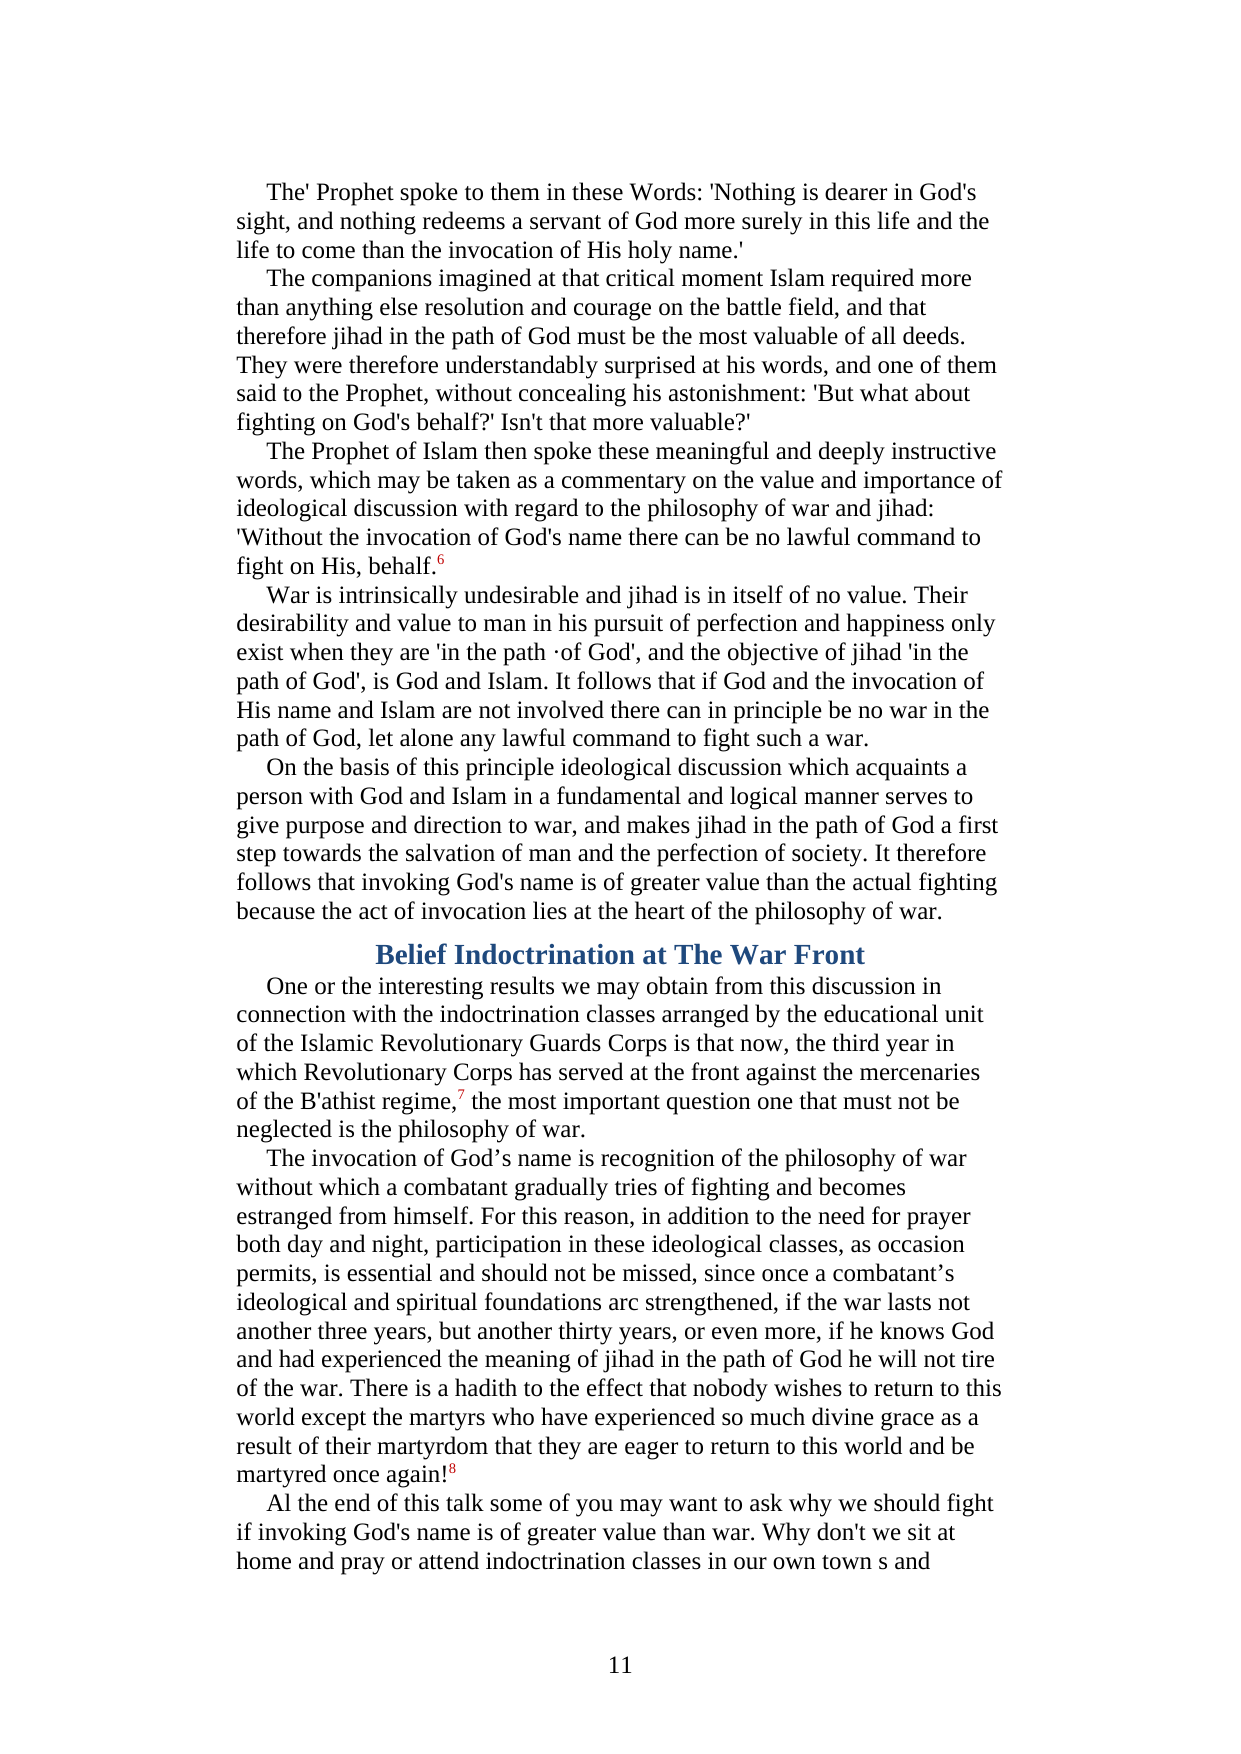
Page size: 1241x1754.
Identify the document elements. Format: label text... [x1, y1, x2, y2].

text One or the interesting results we may obtain from this discussion in connection with the indoctrination classes arranged by the educational unit of the Islamic Revolutionary Guards Corps is that now, the third year in which Revolutionary Corps has served at the front against the mercenaries of the B'athist regime,7 the most important question one that must not be neglected is the philosophy of war. [236, 971, 1004, 1143]
text On the basis of this principle ideological discussion which acquaints a person with God and Islam in a fundamental and logical manner serves to give purpose and direction to war, and makes jihad in the path of God a first step towards the salvation of man and the perfection of society. It therefore follows that invoking God's name is of greater value than the actual fighting because the act of invocation lies at the heart of the philosophy of war. [236, 752, 1004, 925]
text The' Prophet spoke to them in these Words: 'Nothing is dearer in God's sight, and nothing redeems a servant of God more surely in this life and the life to come than the invocation of His holy name.' [236, 177, 1004, 263]
text The companions imagined at that critical moment Islam required more than anything else resolution and courage on the battle field, and that therefore jihad in the path of God must be the most valuable of all deeds. They were therefore understandably surprised at his words, and one of them said to the Prophet, without concealing his astonishment: 'But what about fighting on God's behalf?' Isn't that more valuable?' [236, 263, 1004, 436]
text The invocation of God’s name is recognition of the philosophy of war without which a combatant gradually tries of fighting and becomes estranged from himself. For this reason, in addition to the need for prayer both day and night, participation in these ideological classes, as occasion permits, is essential and should not be missed, since once a combatant’s ideological and spiritual foundations arc strengthened, if the war lasts not another three years, but another thirty years, or even more, if he knows God and had experienced the meaning of jihad in the path of God he will not tire of the war. There is a hadith to the effect that nobody wishes to return to this world except the martyrs who have experienced so much divine grace as a result of their martyrdom that they are eager to return to this world and be martyred once again!8 [236, 1143, 1004, 1488]
subtitle Belief Indoctrination at The War Front [236, 937, 1004, 971]
text The Prophet of Islam then spoke these meaningful and deeply instructive words, which may be taken as a commentary on the value and importance of ideological discussion with regard to the philosophy of war and jihad: 'Without the invocation of God's name there can be no lawful command to fight on His, behalf.6 [236, 436, 1004, 580]
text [236, 1488, 1004, 1574]
text War is intrinsically undesirable and jihad is in itself of no value. Their desirability and value to man in his pursuit of perfection and happiness only exist when they are 'in the path ·of God', and the objective of jihad 'in the path of God', is God and Islam. It follows that if God and the invocation of His name and Islam are not involved there can in principle be no war in the path of God, let alone any lawful command to fight such a war. [236, 580, 1004, 752]
